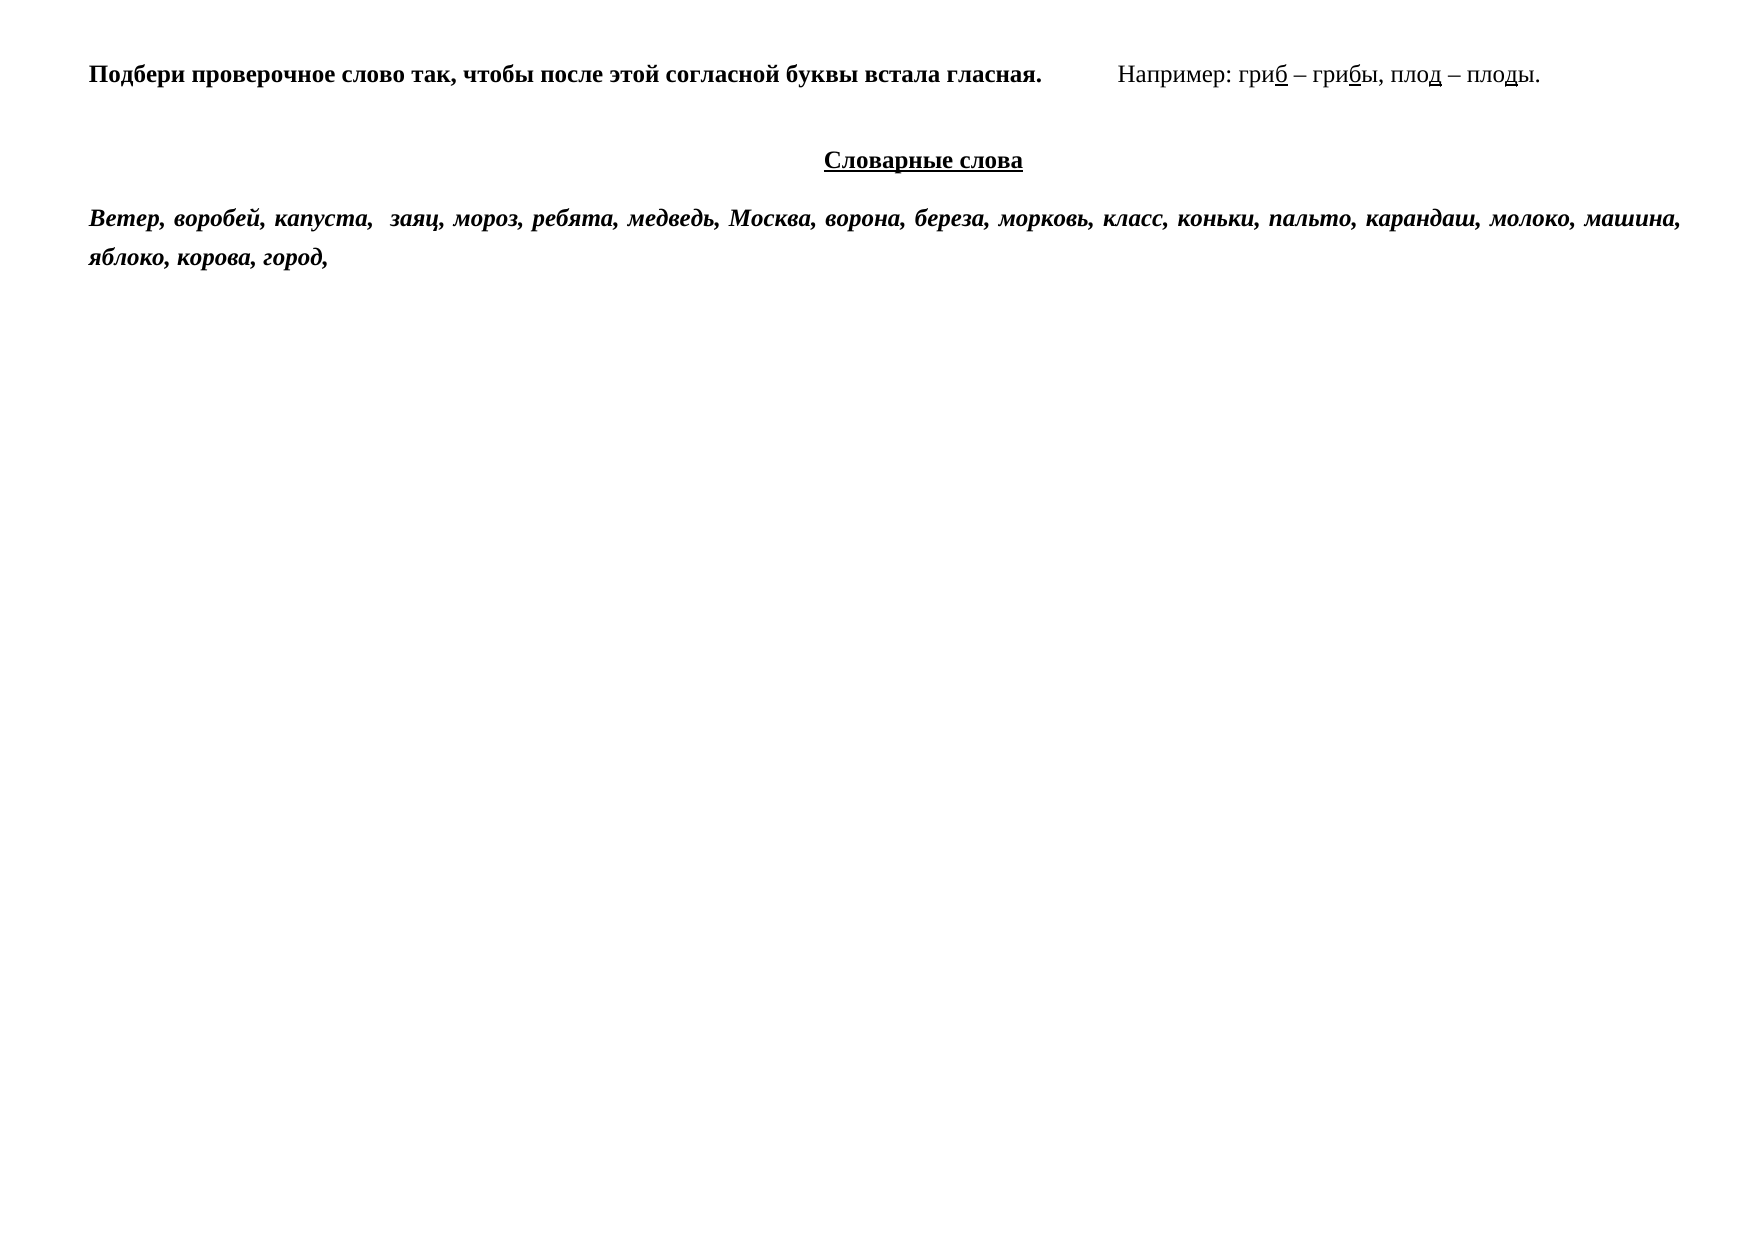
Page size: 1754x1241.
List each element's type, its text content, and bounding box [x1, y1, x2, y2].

list Словарные слова [164, 145, 1683, 174]
text Ветер, воробей, капуста, заяц, мороз, ребята, медведь, Москва, ворона, береза, морковь, класс, коньки, пальто, карандаш, молоко, машина, яблоко, корова, город, [89, 203, 1683, 270]
text Подбери проверочное слово так, чтобы после этой согласной буквы встала гласная. Например: гриб – грибы, плод – плоды. [89, 59, 1683, 88]
